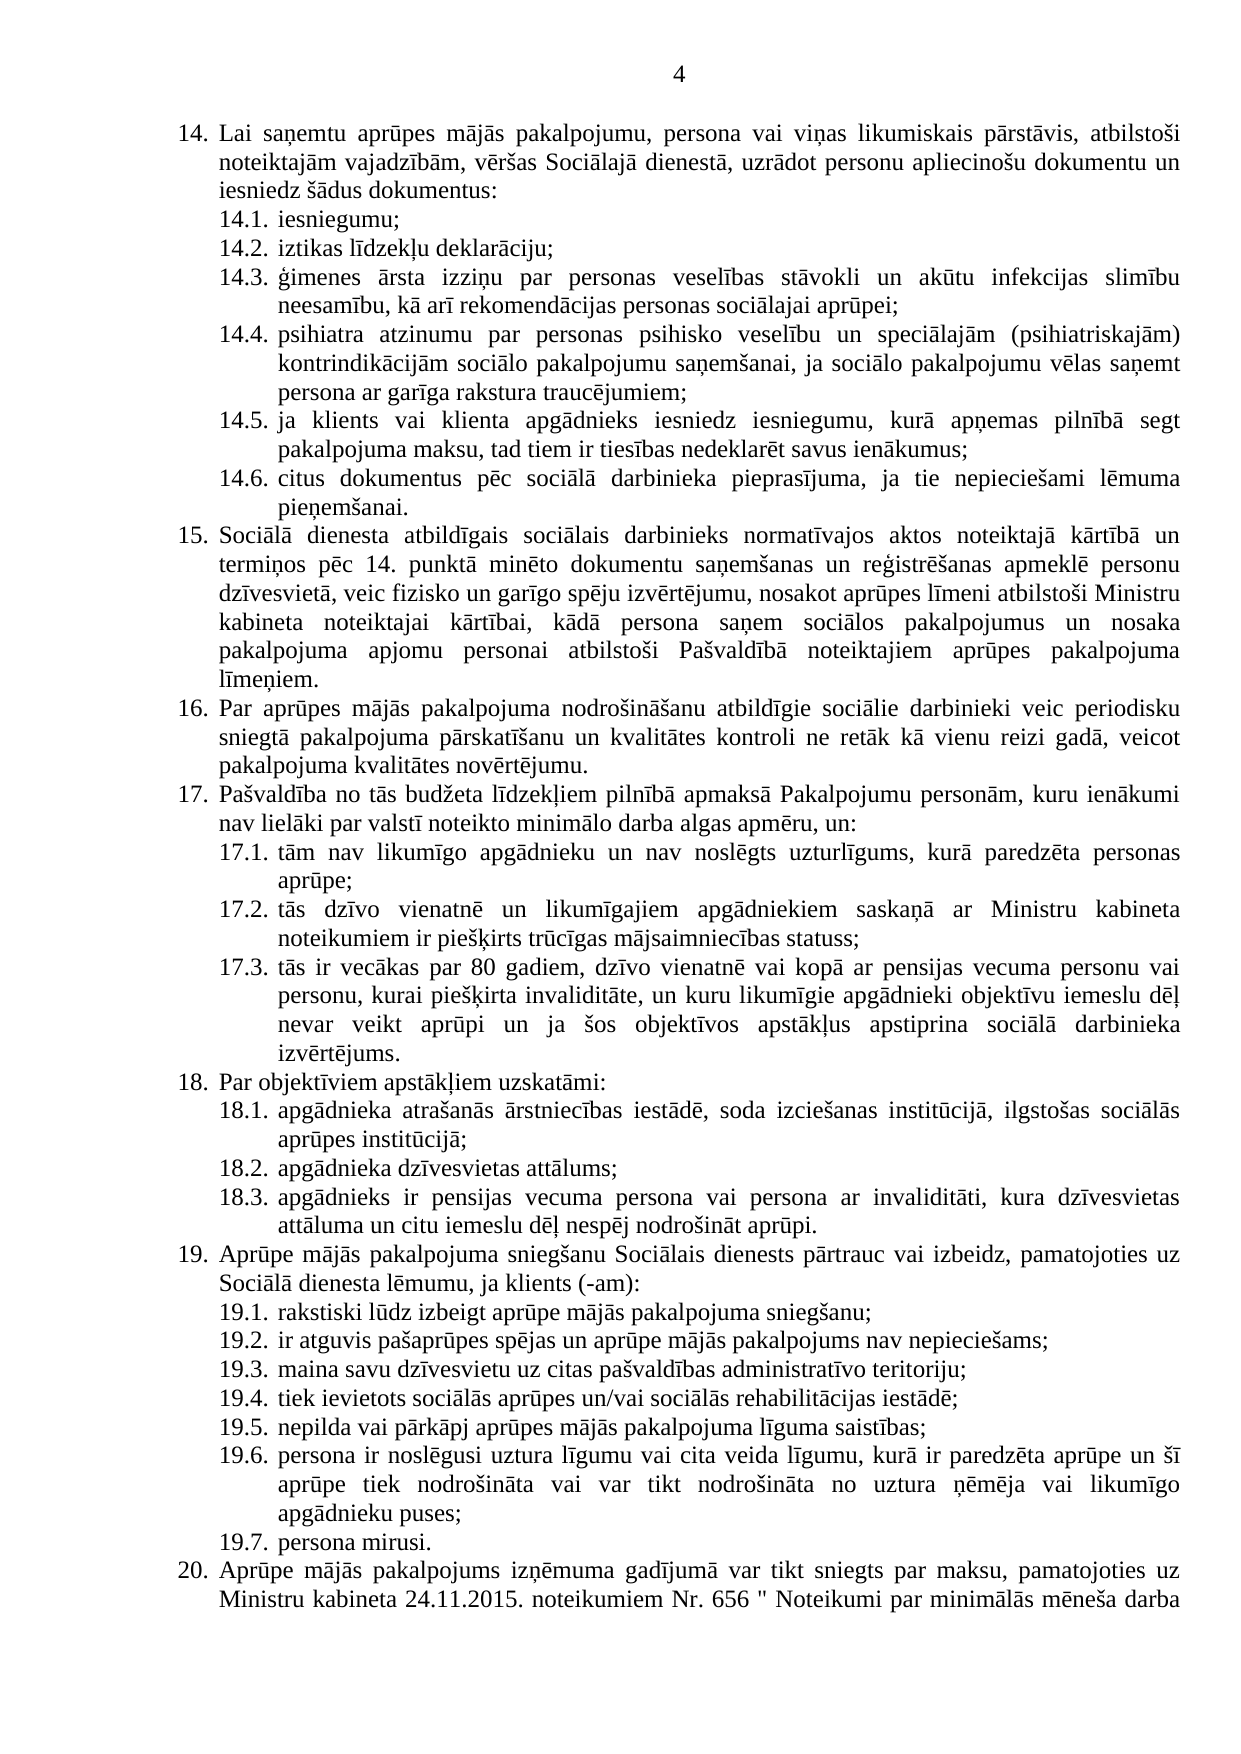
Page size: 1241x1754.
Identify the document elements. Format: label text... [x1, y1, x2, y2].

list ģimenes ārsta izziņu par personas veselības stāvokli un akūtu infekcijas slimību neesamību, kā arī rekomendācijas personas sociālajai aprūpei; [218, 262, 1181, 319]
list psihiatra atzinumu par personas psihisko veselību un speciālajām (psihiatriskajām) kontrindikācijām sociālo pakalpojumu saņemšanai, ja sociālo pakalpojumu vēlas saņemt persona ar garīga rakstura traucējumiem; [218, 319, 1181, 406]
list tās dzīvo vienatnē un likumīgajiem apgādniekiem saskaņā ar Ministru kabineta noteikumiem ir piešķirts trūcīgas mājsaimniecības statuss; [218, 894, 1181, 952]
list tām nav likumīgo apgādnieku un nav noslēgts uzturlīgums, kurā paredzēta personas aprūpe; [218, 837, 1181, 894]
list nepilda vai pārkāpj aprūpes mājās pakalpojuma līguma saistības; [218, 1412, 1181, 1441]
list persona ir noslēgusi uztura līgumu vai cita veida līgumu, kurā ir paredzēta aprūpe un šī aprūpe tiek nodrošināta vai var tikt nodrošināta no uztura ņēmēja vai likumīgo apgādnieku puses; [218, 1441, 1181, 1527]
list ja klients vai klienta apgādnieks iesniedz iesniegumu, kurā apņemas pilnībā segt pakalpojuma maksu, tad tiem ir tiesības nedeklarēt savus ienākumus; [218, 406, 1181, 463]
list Par aprūpes mājās pakalpojuma nodrošināšanu atbildīgie sociālie darbinieki veic periodisku sniegtā pakalpojuma pārskatīšanu un kvalitātes kontroli ne retāk kā vienu reizi gadā, veicot pakalpojuma kvalitātes novērtējumu. [177, 693, 1181, 779]
list Aprūpe mājās pakalpojuma sniegšanu Sociālais dienests pārtrauc vai izbeidz, pamatojoties uz Sociālā dienesta lēmumu, ja klients (-am): [177, 1239, 1181, 1297]
list iztikas līdzekļu deklarāciju; [218, 233, 1181, 262]
list citus dokumentus pēc sociālā darbinieka pieprasījuma, ja tie nepieciešami lēmuma pieņemšanai. [218, 463, 1181, 521]
list Sociālā dienesta atbildīgais sociālais darbinieks normatīvajos aktos noteiktajā kārtībā un termiņos pēc 14. punktā minēto dokumentu saņemšanas un reģistrēšanas apmeklē personu dzīvesvietā, veic fizisko un garīgo spēju izvērtējumu, nosakot aprūpes līmeni atbilstoši Ministru kabineta noteiktajai kārtībai, kādā persona saņem sociālos pakalpojumus un nosaka pakalpojuma apjomu personai atbilstoši Pašvaldībā noteiktajiem aprūpes pakalpojuma līmeņiem. [177, 521, 1181, 693]
list tiek ievietots sociālās aprūpes un/vai sociālās rehabilitācijas iestādē; [218, 1383, 1181, 1412]
list Pašvaldība no tās budžeta līdzekļiem pilnībā apmaksā Pakalpojumu personām, kuru ienākumi nav lielāki par valstī noteikto minimālo darba algas apmēru, un: [177, 779, 1181, 837]
list persona mirusi. [218, 1527, 1181, 1556]
list Lai saņemtu aprūpes mājās pakalpojumu, persona vai viņas likumiskais pārstāvis, atbilstoši noteiktajām vajadzībām, vēršas Sociālajā dienestā, uzrādot personu apliecinošu dokumentu un iesniedz šādus dokumentus: [177, 118, 1181, 204]
list ir atguvis pašaprūpes spējas un aprūpe mājās pakalpojums nav nepieciešams; [218, 1326, 1181, 1354]
list Par objektīviem apstākļiem uzskatāmi: [177, 1067, 1181, 1096]
list rakstiski lūdz izbeigt aprūpe mājās pakalpojuma sniegšanu; [218, 1297, 1181, 1326]
list apgādnieka atrašanās ārstniecības iestādē, soda izciešanas institūcijā, ilgstošas sociālās aprūpes institūcijā; [218, 1096, 1181, 1153]
list apgādnieks ir pensijas vecuma persona vai persona ar invaliditāti, kura dzīvesvietas attāluma un citu iemeslu dēļ nespēj nodrošināt aprūpi. [218, 1182, 1181, 1239]
list tās ir vecākas par 80 gadiem, dzīvo vienatnē vai kopā ar pensijas vecuma personu vai personu, kurai piešķirta invaliditāte, un kuru likumīgie apgādnieki objektīvu iemeslu dēļ nevar veikt aprūpi un ja šos objektīvos apstākļus apstiprina sociālā darbinieka izvērtējums. [218, 952, 1181, 1067]
list maina savu dzīvesvietu uz citas pašvaldības administratīvo teritoriju; [218, 1354, 1181, 1383]
list apgādnieka dzīvesvietas attālums; [218, 1153, 1181, 1182]
list iesniegumu; [218, 204, 1181, 233]
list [177, 1556, 1181, 1613]
